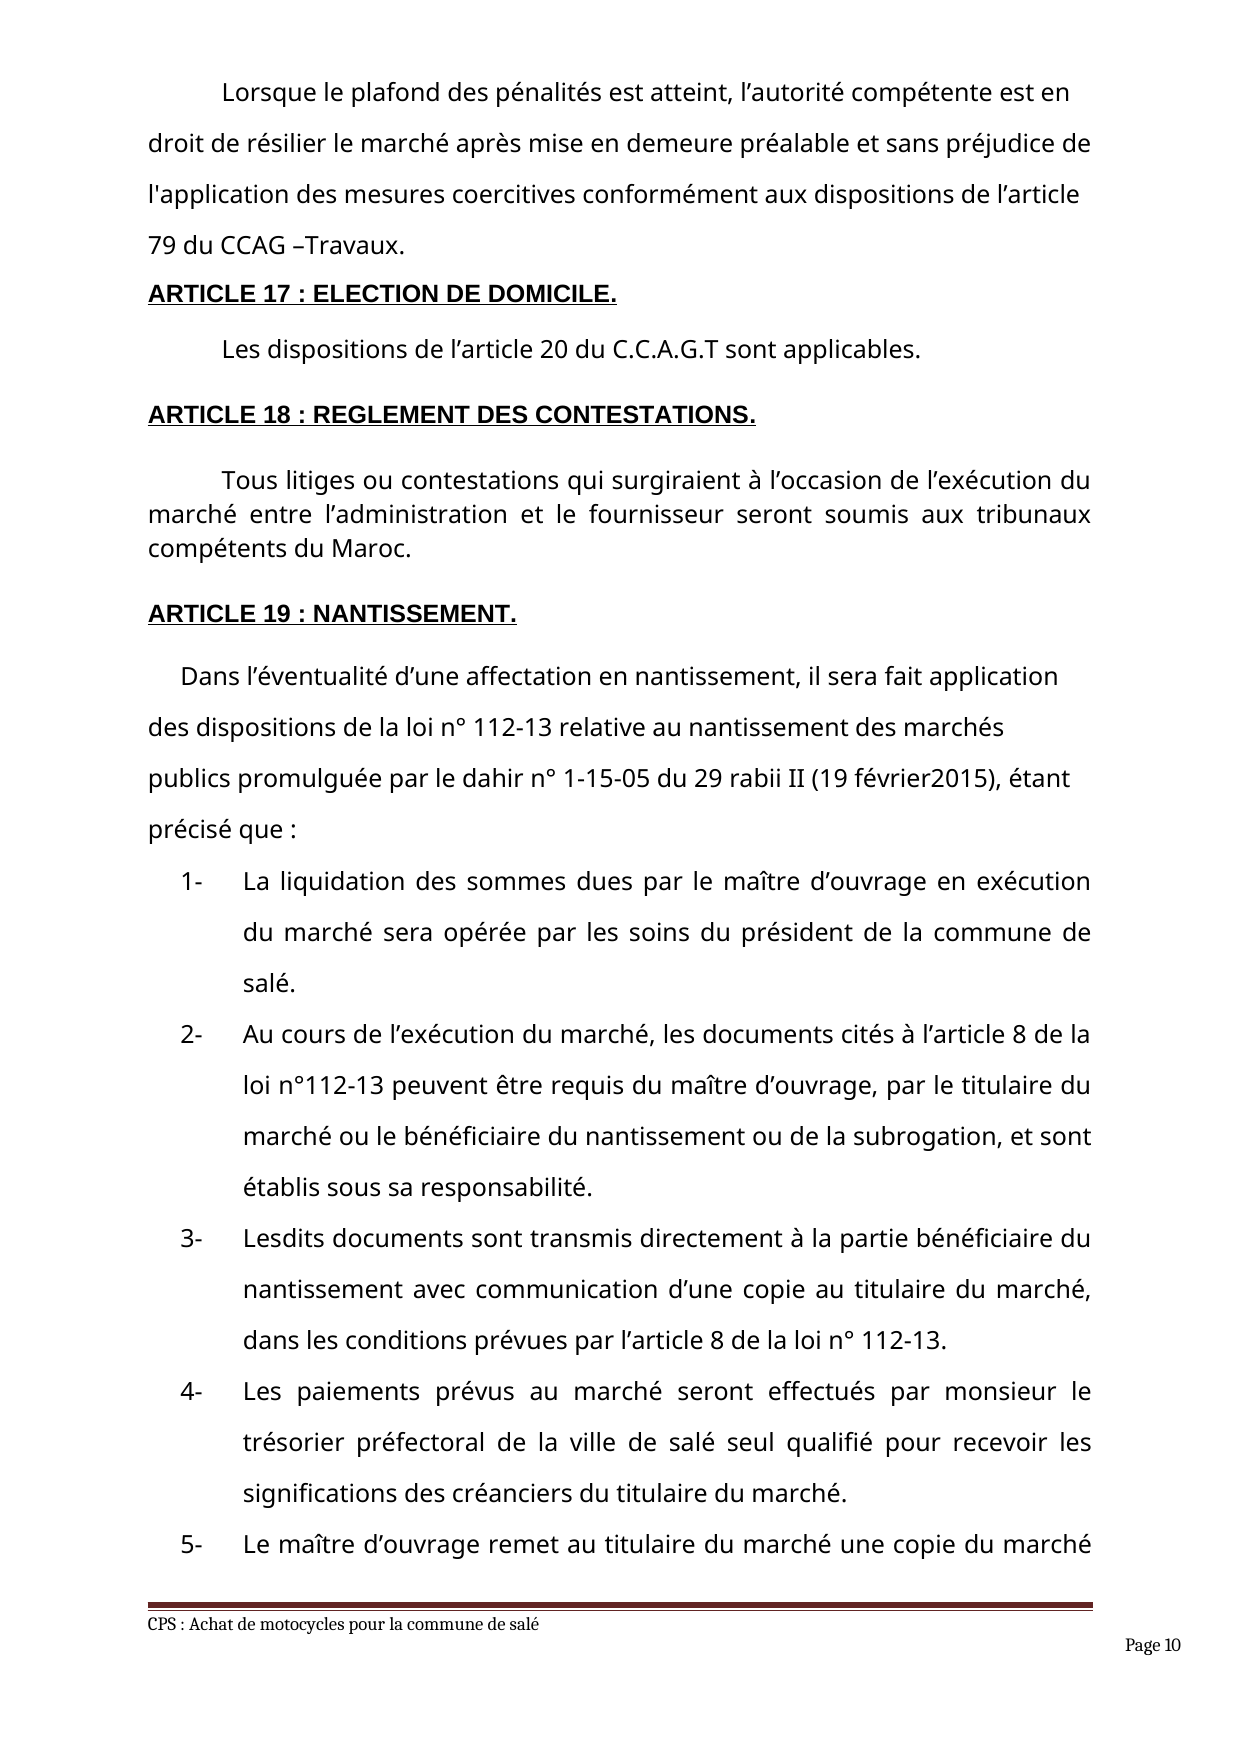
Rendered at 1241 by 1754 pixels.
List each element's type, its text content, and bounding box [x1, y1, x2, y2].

text Les dispositions de l’article 20 du C.C.A.G.T sont applicables. [148, 332, 1093, 366]
text ARTICLE 18 : REGLEMENT DES CONTESTATIONS. [148, 400, 1166, 429]
text Lorsque le plafond des pénalités est atteint, l’autorité compétente est en droit de résilier le marché après mise en demeure préalable et sans préjudice de l'application des mesures coercitives conformément aux dispositions de l’article 79 du CCAG –Travaux. [148, 75, 1093, 262]
text Dans l’éventualité d’une affectation en nantissement, il sera fait application des dispositions de la loi n° 112-13 relative au nantissement des marchés publics promulguée par le dahir n° 1-15-05 du 29 rabii II (19 février2015), étant précisé que : [148, 659, 1093, 846]
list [180, 1527, 1093, 1561]
text ARTICLE 17 : ELECTION DE DOMICILE. [148, 279, 1166, 308]
list Les paiements prévus au marché seront effectués par monsieur le trésorier préfectoral de la ville de salé seul qualifié pour recevoir les significations des créanciers du titulaire du marché. [180, 1373, 1093, 1510]
list La liquidation des sommes dues par le maître d’ouvrage en exécution du marché sera opérée par les soins du président de la commune de salé. [180, 863, 1093, 999]
list Au cours de l’exécution du marché, les documents cités à l’article 8 de la loi n°112-13 peuvent être requis du maître d’ouvrage, par le titulaire du marché ou le bénéficiaire du nantissement ou de la subrogation, et sont établis sous sa responsabilité. [180, 1016, 1093, 1203]
list Lesdits documents sont transmis directement à la partie bénéficiaire du nantissement avec communication d’une copie au titulaire du marché, dans les conditions prévues par l’article 8 de la loi n° 112-13. [180, 1220, 1093, 1357]
text ARTICLE 19 : NANTISSEMENT. [148, 598, 1166, 627]
text Tous litiges ou contestations qui surgiraient à l’occasion de l’exécution du marché entre l’administration et le fournisseur seront soumis aux tribunaux compétents du Maroc. [148, 463, 1093, 565]
